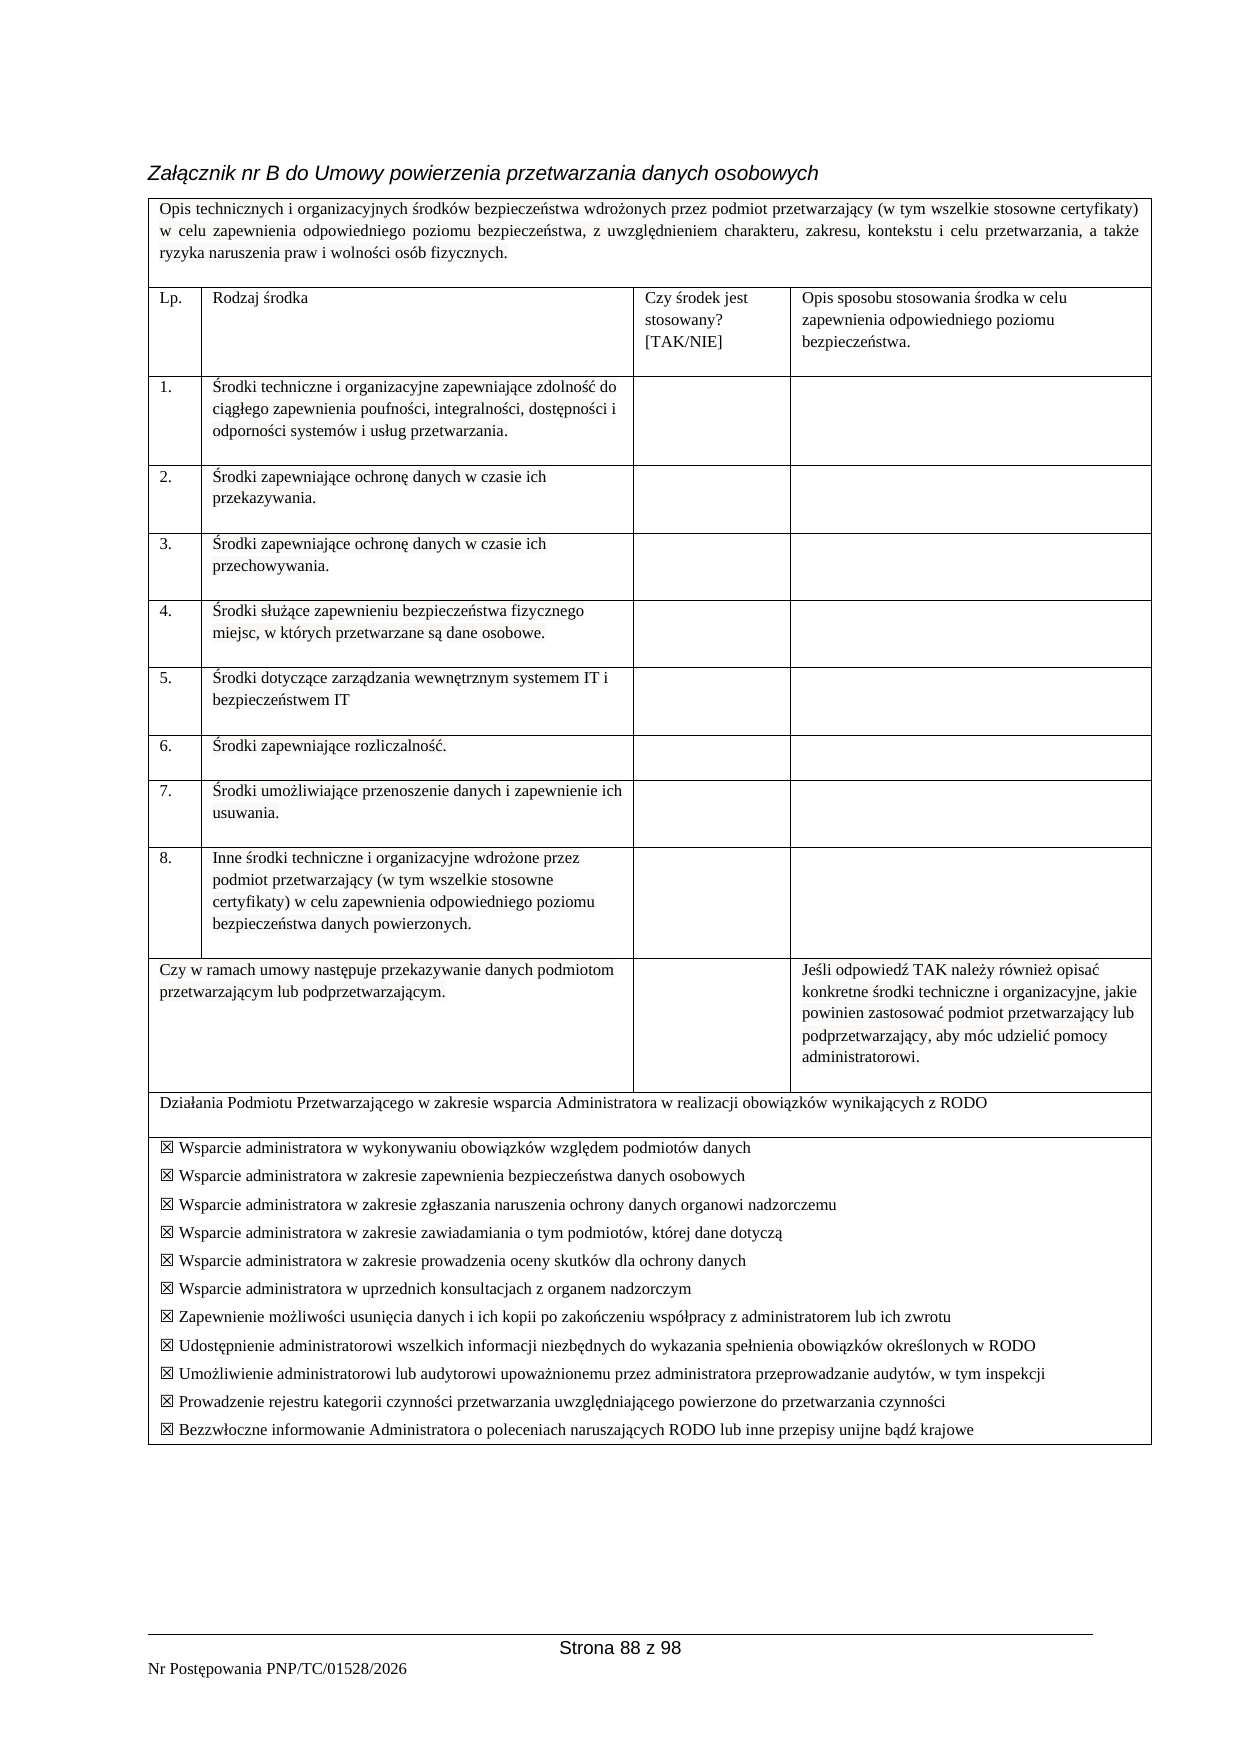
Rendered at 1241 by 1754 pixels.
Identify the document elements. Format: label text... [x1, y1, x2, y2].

table_cell Opis sposobu stosowania środka w celu zapewnienia odpowiedniego poziomu bezpieczeństwa. [791, 288, 1151, 376]
table_cell [149, 848, 201, 958]
table_cell [634, 668, 790, 734]
table_cell Środki dotyczące zarządzania wewnętrznym systemem IT i bezpieczeństwem IT [202, 668, 633, 734]
table_cell Czy środek jest stosowany? [TAK/NIE] [634, 288, 790, 376]
text Załącznik nr B do Umowy powierzenia przetwarzania danych osobowych [148, 160, 1093, 185]
table_cell Środki zapewniające rozliczalność. [202, 736, 633, 780]
table_cell [149, 781, 201, 847]
table_cell [634, 601, 790, 667]
table_cell [634, 736, 790, 780]
table_cell Działania Podmiotu Przetwarzającego w zakresie wsparcia Administratora w realizacji obowiązków wynikających z RODO [149, 1093, 1151, 1137]
table_cell Jeśli odpowiedź TAK należy również opisać konkretne środki techniczne i organizacyjne, jakie powinien zastosować podmiot przetwarzający lub podprzetwarzający, aby móc udzielić pomocy administratorowi. [791, 959, 1151, 1092]
table_cell [634, 848, 790, 958]
table_cell Lp. [149, 288, 201, 376]
table_cell [149, 466, 201, 533]
table_cell [791, 466, 1151, 533]
table_cell Rodzaj środka [202, 288, 633, 376]
table_cell [791, 668, 1151, 734]
table_cell Czy w ramach umowy następuje przekazywanie danych podmiotom przetwarzającym lub podprzetwarzającym. [149, 959, 633, 1092]
table_cell Środki zapewniające ochronę danych w czasie ich przekazywania. [202, 466, 633, 533]
table_cell Środki służące zapewnieniu bezpieczeństwa fizycznego miejsc, w których przetwarzane są dane osobowe. [202, 601, 633, 667]
table_cell [634, 377, 790, 465]
table_header Opis technicznych i organizacyjnych środków bezpieczeństwa wdrożonych przez podmiot przetwarzający (w tym wszelkie stosowne certyfikaty) w celu zapewnienia odpowiedniego poziomu bezpieczeństwa, z uwzględnieniem charakteru, zakresu, kontekstu i celu przetwarzania, a także ryzyka naruszenia praw i wolności osób fizycznych. [149, 199, 1151, 287]
table_cell [149, 736, 201, 780]
table_cell Środki zapewniające ochronę danych w czasie ich przechowywania. [202, 534, 633, 600]
table_cell [634, 781, 790, 847]
table_cell [634, 959, 790, 1092]
table_cell [791, 848, 1151, 958]
table_cell [149, 377, 201, 465]
table_cell [791, 601, 1151, 667]
table_cell [791, 736, 1151, 780]
table_cell [791, 377, 1151, 465]
table_cell [149, 534, 201, 600]
table_cell Środki techniczne i organizacyjne zapewniające zdolność do ciągłego zapewnienia poufności, integralności, dostępności i odporności systemów i usług przetwarzania. [202, 377, 633, 465]
table_cell Środki umożliwiające przenoszenie danych i zapewnienie ich usuwania. [202, 781, 633, 847]
table_cell [149, 601, 201, 667]
table_cell Inne środki techniczne i organizacyjne wdrożone przez podmiot przetwarzający (w tym wszelkie stosowne certyfikaty) w celu zapewnienia odpowiedniego poziomu bezpieczeństwa danych powierzonych. [202, 848, 633, 958]
table_cell [634, 466, 790, 533]
table_cell [634, 534, 790, 600]
table_cell Wsparcie administratora w wykonywaniu obowiązków względem podmiotów danych Wsparcie administratora w zakresie zapewnienia bezpieczeństwa danych osobowych Wsparcie administratora w zakresie zgłaszania naruszenia ochrony danych organowi nadzorczemu Wsparcie administratora w zakresie zawiadamiania o tym podmiotów, której dane dotyczą Wsparcie administratora w zakresie prowadzenia oceny skutków dla ochrony danych Wsparcie administratora w uprzednich konsultacjach z organem nadzorczym Zapewnienie możliwości usunięcia danych i ich kopii po zakończeniu współpracy z administratorem lub ich zwrotu Udostępnienie administratorowi wszelkich informacji niezbędnych do wykazania spełnienia obowiązków określonych w RODO Umożliwienie administratorowi lub audytorowi upoważnionemu przez administratora przeprowadzanie audytów, w tym inspekcji Prowadzenie rejestru kategorii czynności przetwarzania uwzględniającego powierzone do przetwarzania czynności Bezzwłoczne informowanie Administratora o poleceniach naruszających RODO lub inne przepisy unijne bądź krajowe [149, 1138, 1151, 1444]
table_cell [791, 781, 1151, 847]
table_cell [791, 534, 1151, 600]
table_cell [149, 668, 201, 734]
